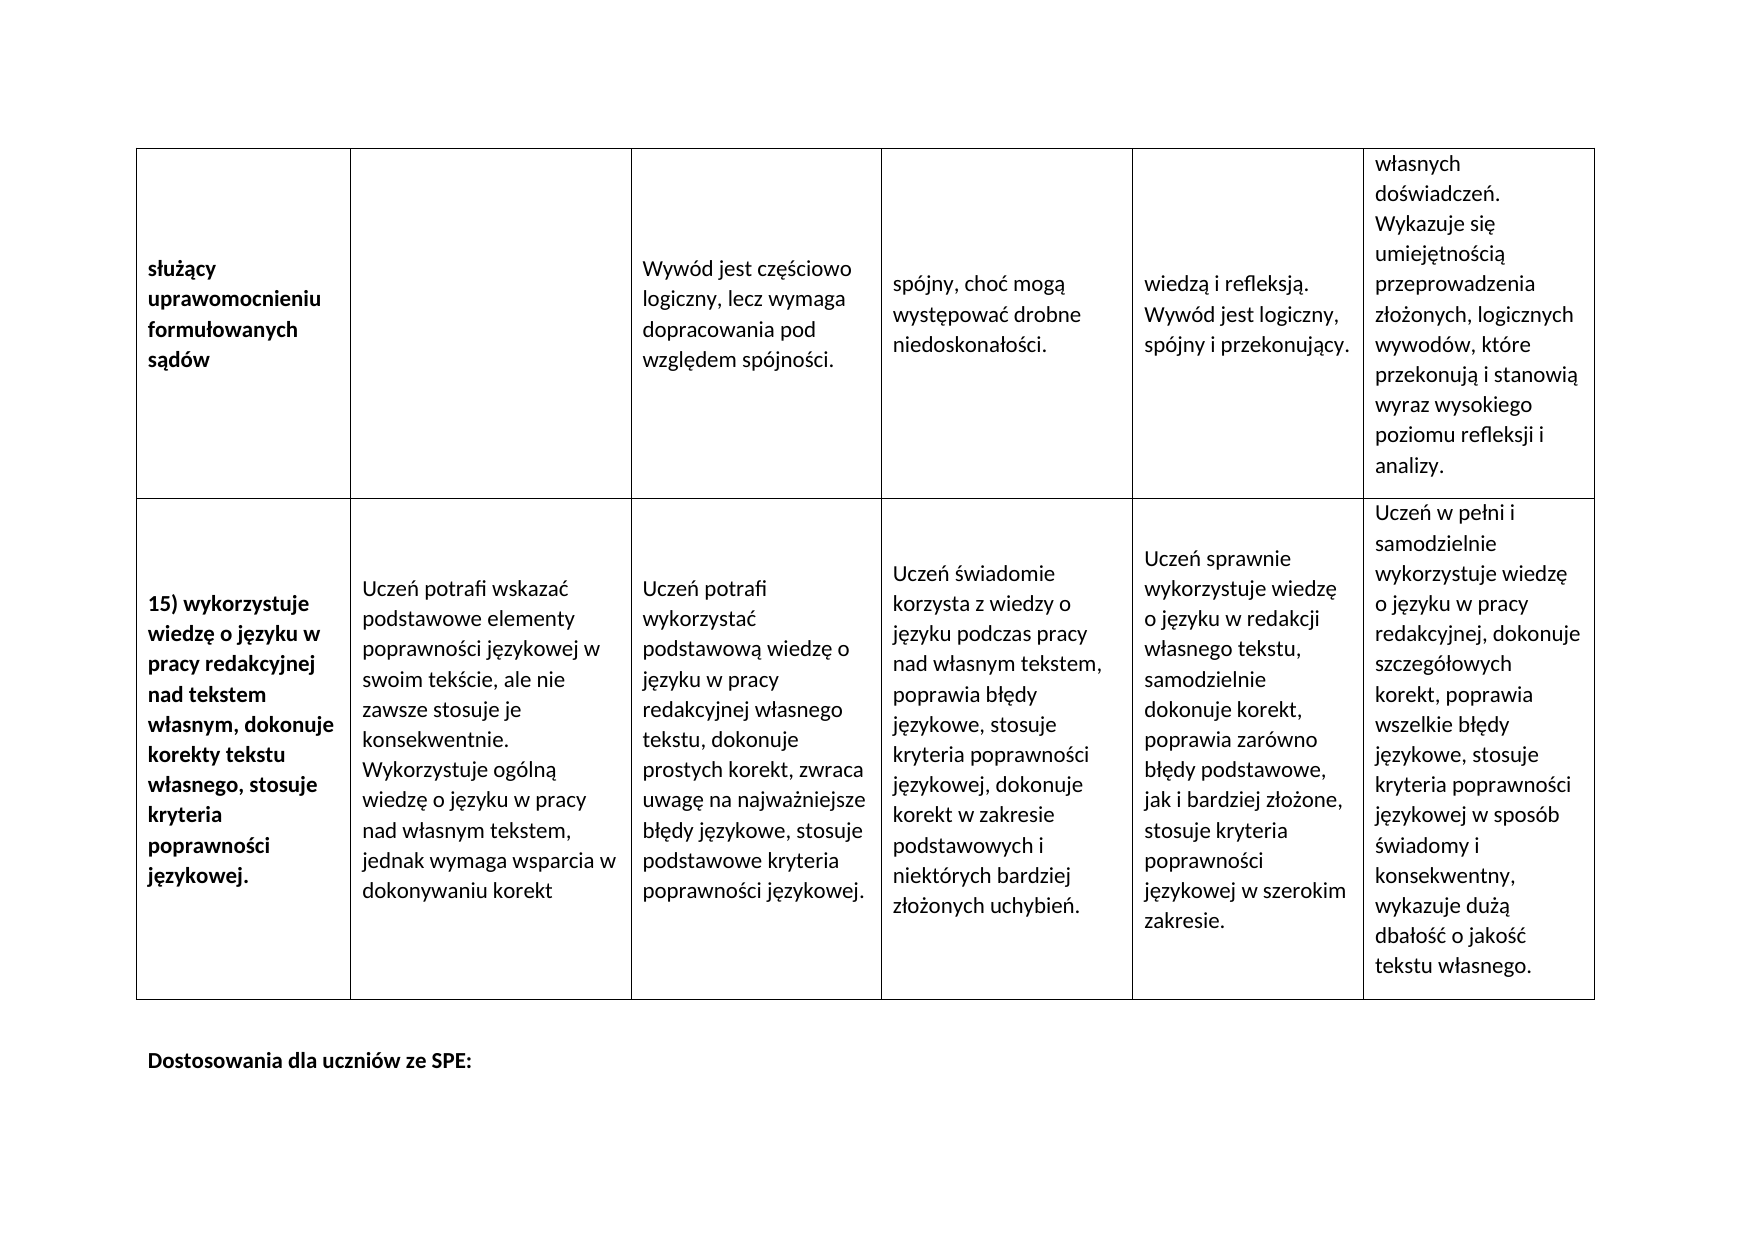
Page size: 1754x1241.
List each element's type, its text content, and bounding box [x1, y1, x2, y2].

table_cell Uczeń w pełni i samodzielnie wykorzystuje wiedzę o języku w pracy redakcyjnej, dokonuje szczegółowych korekt, poprawia wszelkie błędy językowe, stosuje kryteria poprawności językowej w sposób świadomy i konsekwentny, wykazuje dużą dbałość o jakość tekstu własnego. [1364, 499, 1594, 998]
table_cell Uczeń świadomie korzysta z wiedzy o języku podczas pracy nad własnym tekstem, poprawia błędy językowe, stosuje kryteria poprawności językowej, dokonuje korekt w zakresie podstawowych i niektórych bardziej złożonych uchybień. [882, 499, 1132, 998]
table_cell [882, 149, 1132, 497]
text Dostosowania dla uczniów ze SPE: [148, 1046, 1606, 1074]
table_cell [632, 149, 881, 497]
table_cell Uczeń potrafi wykorzystać podstawową wiedzę o języku w pracy redakcyjnej własnego tekstu, dokonuje prostych korekt, zwraca uwagę na najważniejsze błędy językowe, stosuje podstawowe kryteria poprawności językowej. [632, 499, 881, 998]
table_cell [137, 149, 350, 497]
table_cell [1133, 149, 1363, 497]
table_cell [351, 149, 631, 497]
table_cell Uczeń sprawnie wykorzystuje wiedzę o języku w redakcji własnego tekstu, samodzielnie dokonuje korekt, poprawia zarówno błędy podstawowe, jak i bardziej złożone, stosuje kryteria poprawności językowej w szerokim zakresie. [1133, 499, 1363, 998]
table_cell Uczeń potrafi wskazać podstawowe elementy poprawności językowej w swoim tekście, ale nie zawsze stosuje je konsekwentnie. Wykorzystuje ogólną wiedzę o języku w pracy nad własnym tekstem, jednak wymaga wsparcia w dokonywaniu korekt [351, 499, 631, 998]
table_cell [1364, 149, 1594, 497]
table_cell 15) wykorzystuje wiedzę o języku w pracy redakcyjnej nad tekstem własnym, dokonuje korekty tekstu własnego, stosuje kryteria poprawności językowej. [137, 499, 350, 998]
